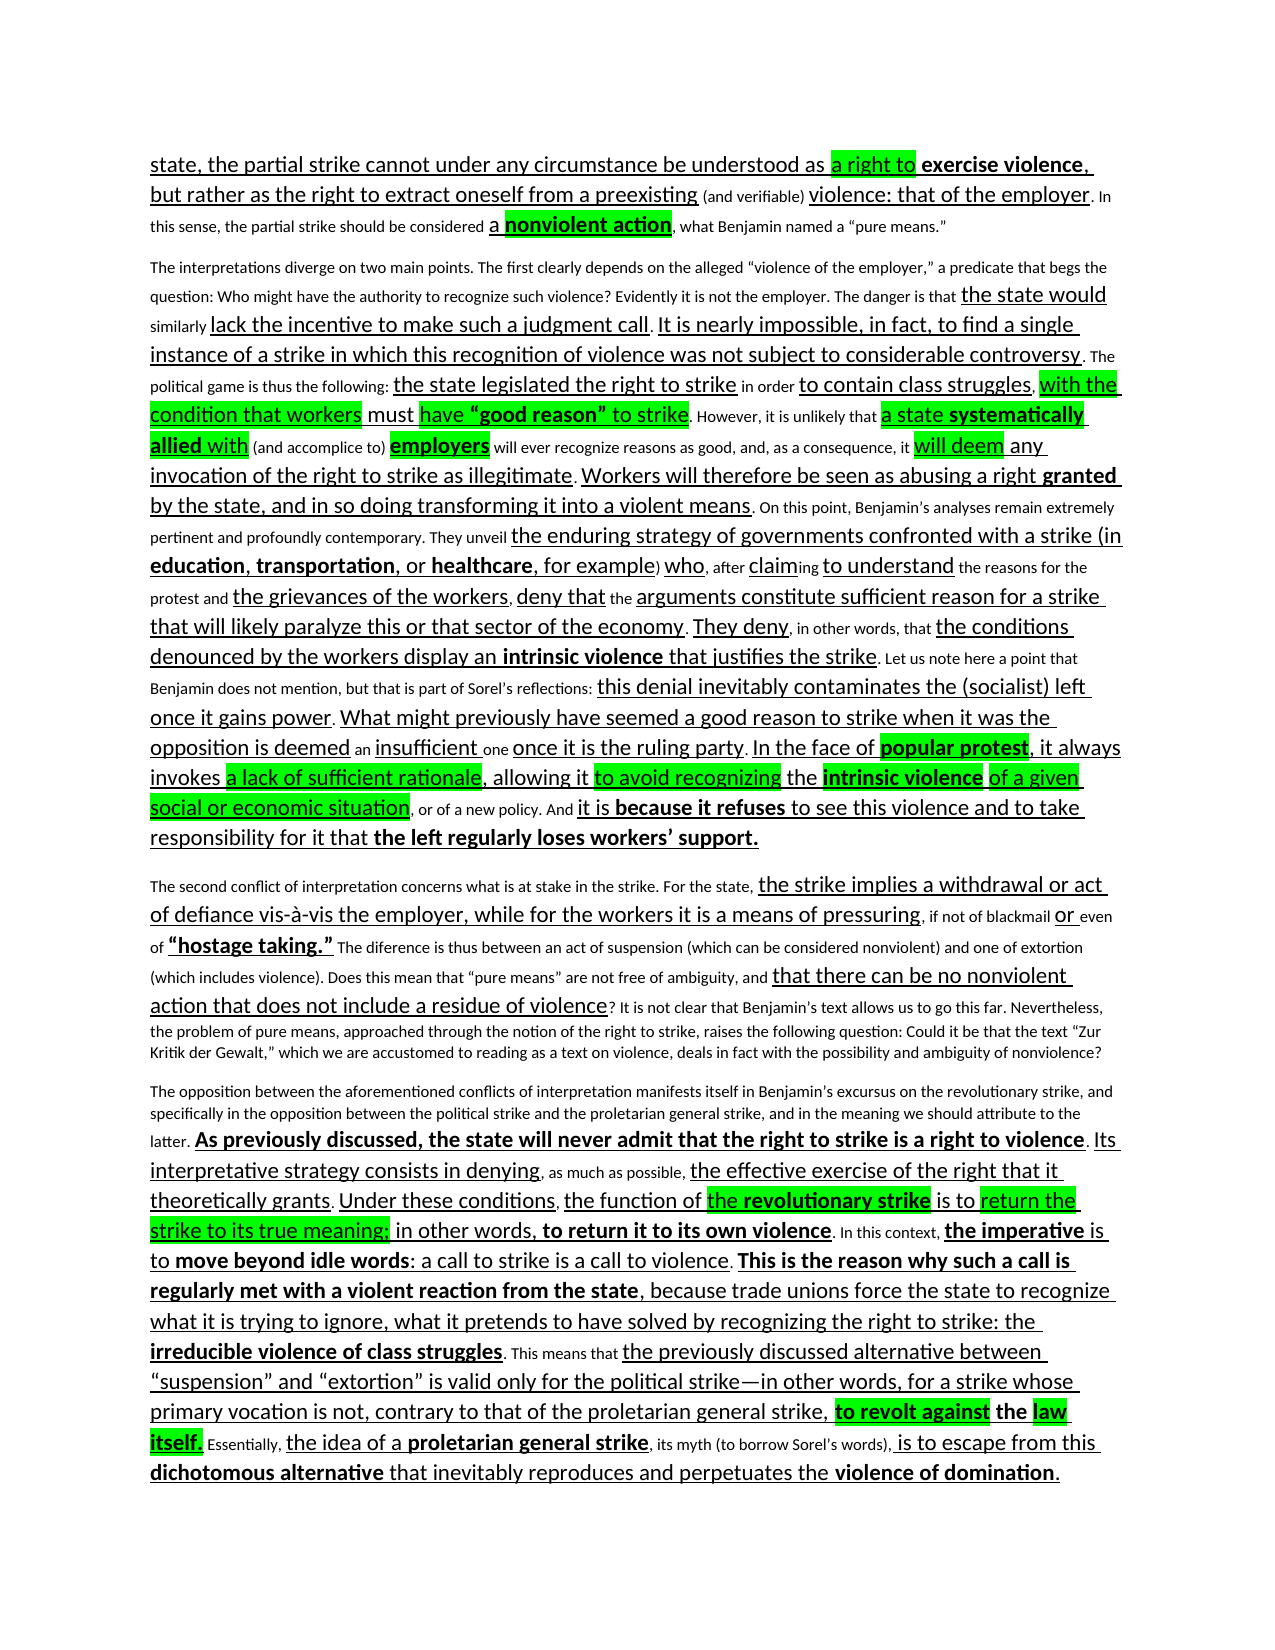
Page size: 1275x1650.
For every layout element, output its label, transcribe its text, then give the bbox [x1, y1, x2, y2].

text The second conflict of interpretation concerns what is at stake in the strike. For the state, the strike implies a withdrawal or act of defiance vis-à-vis the employer, while for the workers it is a means of pressuring, if not of blackmail or even of “hostage taking.” The diference is thus between an act of suspension (which can be considered nonviolent) and one of extortion (which includes violence). Does this mean that “pure means” are not free of ambiguity, and that there can be no nonviolent action that does not include a residue of violence? It is not clear that Benjamin’s text allows us to go this far. Nevertheless, the problem of pure means, approached through the notion of the right to strike, raises the following question: Could it be that the text “Zur Kritik der Gewalt,” which we are accustomed to reading as a text on violence, deals in fact with the possibility and ambiguity of nonviolence? [150, 870, 1125, 1063]
text The opposition between the aforementioned conflicts of interpretation manifests itself in Benjamin’s excursus on the revolutionary strike, and specifically in the opposition between the political strike and the proletarian general strike, and in the meaning we should attribute to the latter. As previously discussed, the state will never admit that the right to strike is a right to violence. Its interpretative strategy consists in denying, as much as possible, the effective exercise of the right that it theoretically grants. Under these conditions, the function of the revolutionary strike is to return the strike to its true meaning; in other words, to return it to its own violence. In this context, the imperative is to move beyond idle words: a call to strike is a call to violence. This is the reason why such a call is regularly met with a violent reaction from the state, because trade unions force the state to recognize what it is trying to ignore, what it pretends to have solved by recognizing the right to strike: the irreducible violence of class struggles. This means that the previously discussed alternative between “suspension” and “extortion” is valid only for the political strike—in other words, for a strike whose primary vocation is not, contrary to that of the proletarian general strike, to revolt against the law itself. Essentially, the idea of a proletarian general strike, its myth (to borrow Sorel’s words), is to escape from this dichotomous alternative that inevitably reproduces and perpetuates the violence of domination. [150, 1081, 1125, 1486]
text The interpretations diverge on two main points. The first clearly depends on the alleged “violence of the employer,” a predicate that begs the question: Who might have the authority to recognize such violence? Evidently it is not the employer. The danger is that the state would similarly lack the incentive to make such a judgment call. It is nearly impossible, in fact, to find a single instance of a strike in which this recognition of violence was not subject to considerable controversy. The political game is thus the following: the state legislated the right to strike in order to contain class struggles, with the condition that workers must have “good reason” to strike. However, it is unlikely that a state systematically allied with (and accomplice to) employers will ever recognize reasons as good, and, as a consequence, it will deem any invocation of the right to strike as illegitimate. Workers will therefore be seen as abusing a right granted by the state, and in so doing transforming it into a violent means. On this point, Benjamin’s analyses remain extremely pertinent and profoundly contemporary. They unveil the enduring strategy of governments confronted with a strike (in education, transportation, or healthcare, for example) who, after claiming to understand the reasons for the protest and the grievances of the workers, deny that the arguments constitute sufficient reason for a strike that will likely paralyze this or that sector of the economy. They deny, in other words, that the conditions denounced by the workers display an intrinsic violence that justifies the strike. Let us note here a point that Benjamin does not mention, but that is part of Sorel’s reflections: this denial inevitably contaminates the (socialist) left once it gains power. What might previously have seemed a good reason to strike when it was the opposition is deemed an insufficient one once it is the ruling party. In the face of popular protest, it always invokes a lack of sufficient rationale, allowing it to avoid recognizing the intrinsic violence of a given social or economic situation, or of a new policy. And it is because it refuses to see this violence and to take responsibility for it that the left regularly loses workers’ support. [150, 257, 1125, 852]
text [150, 150, 1125, 238]
